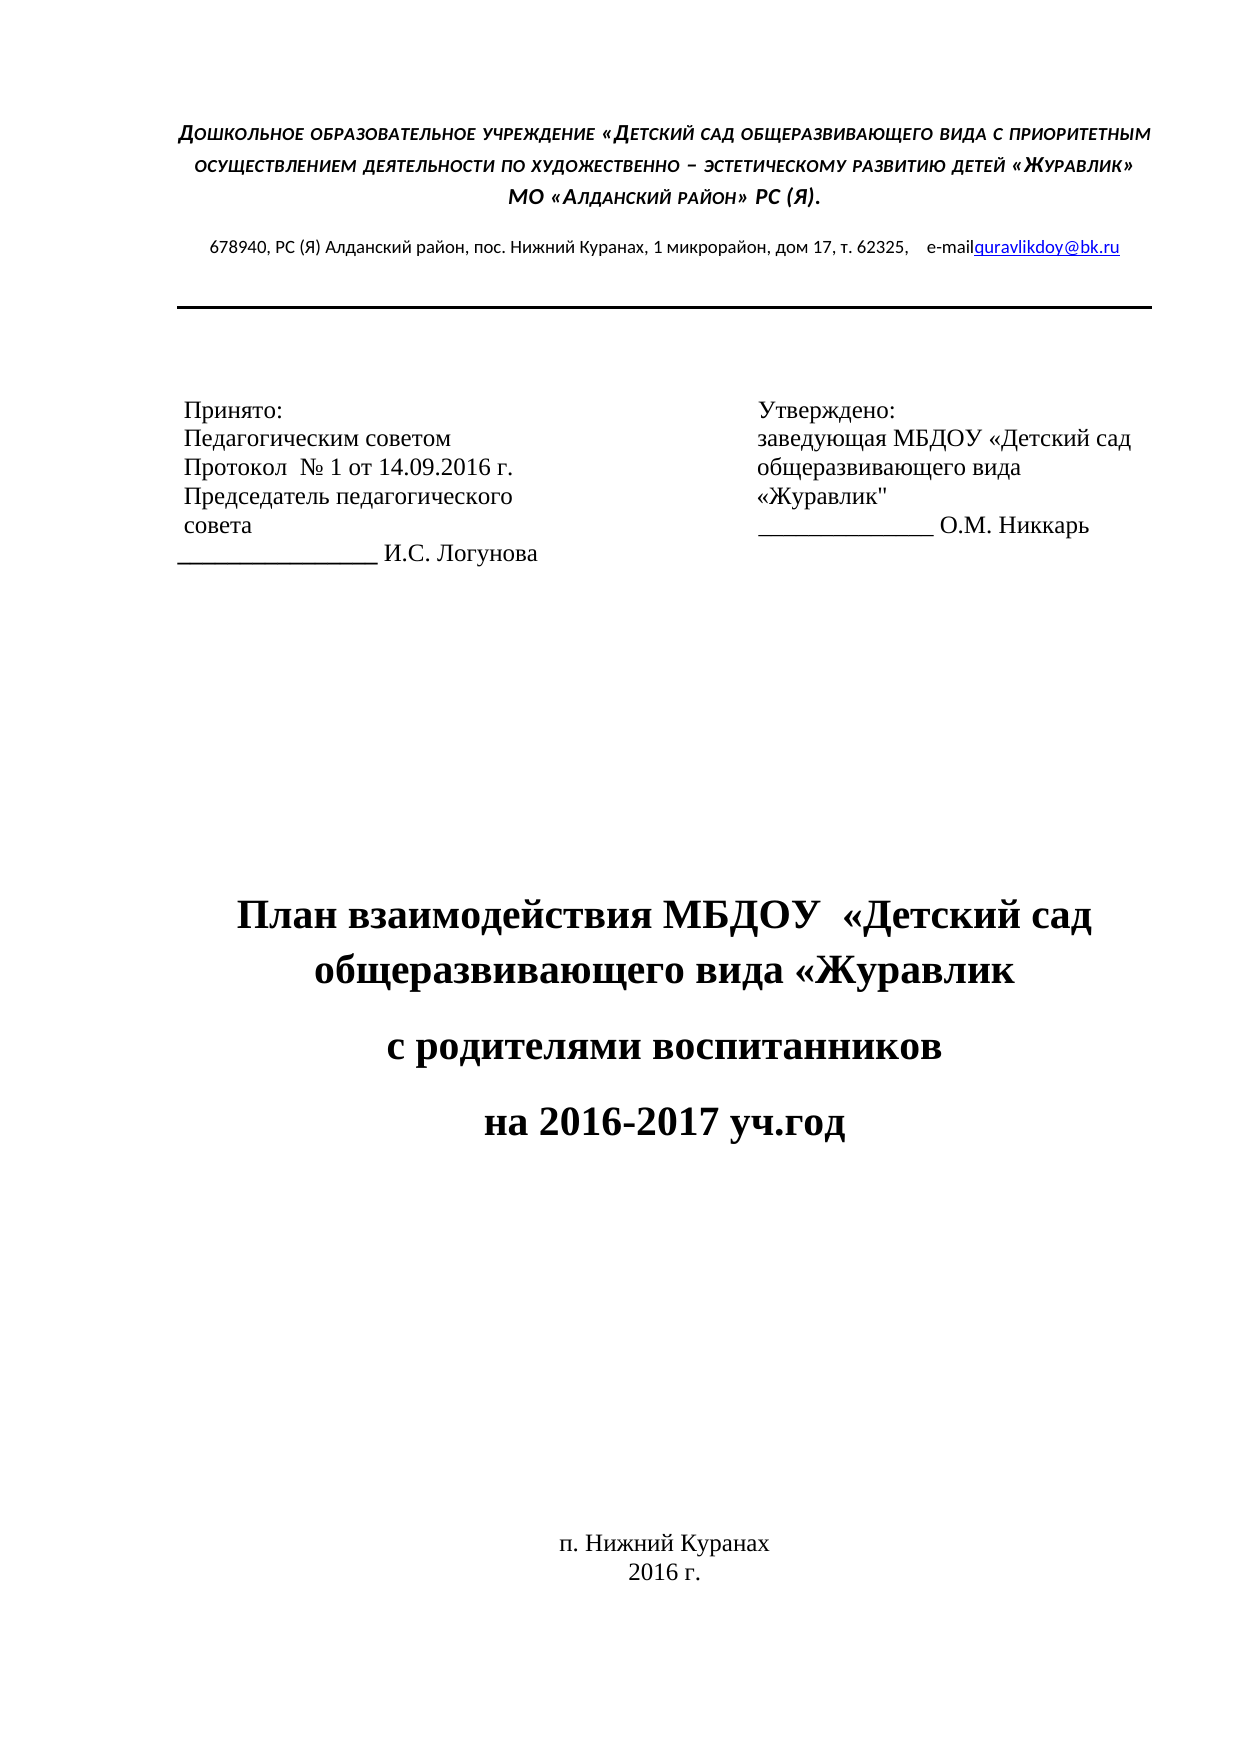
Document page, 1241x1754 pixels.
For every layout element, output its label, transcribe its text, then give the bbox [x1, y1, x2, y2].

text п. Нижний Куранах [177, 1528, 1152, 1557]
text совета ______________ О.М. Никкарь [177, 510, 1152, 538]
text ________________ И.С. Логунова [177, 538, 1152, 567]
text 678940, РС (Я) Алданский район, пос. Нижний Куранах, 1 микрорайон, дом 17, т. 62325, e-mailquravlikdoy@bk.ru [177, 236, 1152, 258]
text на 2016-2017 уч.год [177, 1096, 1152, 1144]
text Председатель педагогического «Журавлик" [177, 481, 1152, 510]
text 2016 г. [177, 1557, 1152, 1586]
text Дошкольное образовательное учреждение «Детский сад общеразвивающего вида с приоритетным осуществлением деятельности по художественно – эстетическому развитию детей «Журавлик» МО «Алданский район» РС (Я). [177, 118, 1152, 211]
text Принято: Утверждено: [177, 395, 1152, 423]
text Протокол № 1 от 14.09.2016 г. общеразвивающего вида [177, 452, 1152, 481]
text с родителями воспитанников [177, 1020, 1152, 1068]
text План взаимодействия МБДОУ «Детский сад общеразвивающего вида «Журавлик [177, 889, 1152, 992]
text Педагогическим советом заведующая МБДОУ «Детский сад [177, 423, 1152, 452]
